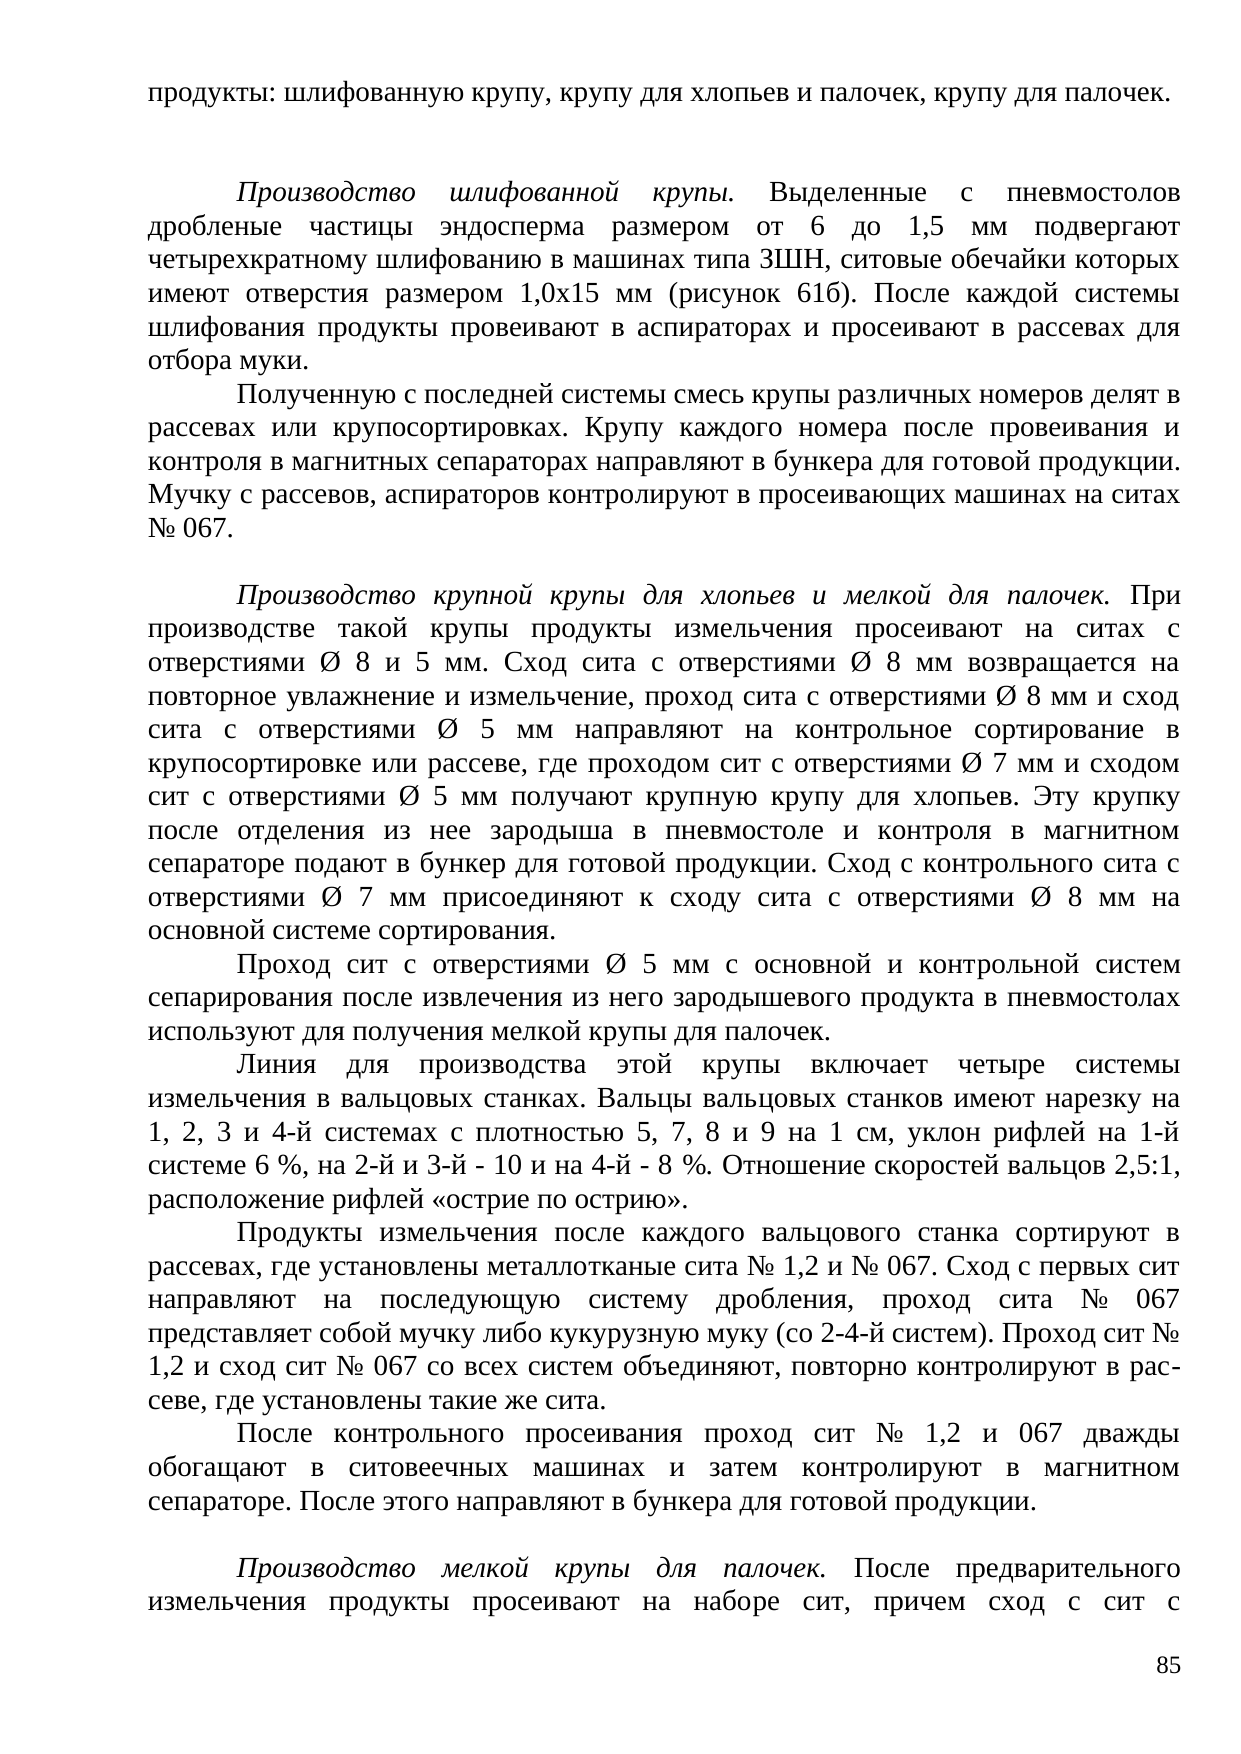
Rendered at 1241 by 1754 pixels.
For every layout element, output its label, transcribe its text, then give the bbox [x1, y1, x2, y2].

text Производство крупной крупы для хлопьев и мелкой для палочек. При производстве такой крупы продукты измельчения просеивают на ситах с отверстиями Ø 8 и 5 мм. Сход сита с отверстиями Ø 8 мм возвращается на повторное увлажнение и измельчение, проход сита с отверстиями Ø 8 мм и сход сита с отверстиями Ø 5 мм направляют на контрольное сортирование в крупосортировке или рассеве, где проходом сит с отверстиями Ø 7 мм и сходом сит с отверстиями Ø 5 мм получают крупную крупу для хлопьев. Эту крупку после отделения из нее зародыша в пневмостоле и контроля в магнитном сепараторе подают в бункер для готовой продукции. Сход с контрольного сита с отверстиями Ø 7 мм присоединяют к сходу сита с отверстиями Ø 8 мм на основной системе сортирования. [148, 577, 1181, 946]
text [148, 74, 1181, 107]
text Продукты измельчения после каждого вальцового станка сортируют в рассевах, где установлены металлотканые сита № 1,2 и № 067. Сход с первых сит направляют на последующую систему дробления, проход сита № 067 представляет собой мучку либо кукурузную муку (со 2-4-й систем). Проход сит № 1,2 и сход сит № 067 со всех систем объединяют, повторно контролируют в рассеве, где установлены такие же сита. [148, 1214, 1181, 1416]
text Линия для производства этой крупы включает четыре системы измельчения в вальцовых станках. Вальцы вальцовых станков имеют нарезку на 1, 2, 3 и 4-й системах с плотностью 5, 7, 8 и 9 на 1 см, уклон рифлей на 1-й системе 6 %, на 2-й и 3-й - 10 и на 4-й - 8 %. Отношение скоростей вальцов 2,5:1, расположение рифлей «острие по острию». [148, 1047, 1181, 1214]
text Проход сит с отверстиями Ø 5 мм с основной и контрольной систем сепарирования после извлечения из него зародышевого продукта в пневмостолах используют для получения мелкой крупы для палочек. [148, 946, 1181, 1047]
text После контрольного просеивания проход сит № 1,2 и 067 дважды обогащают в ситовеечных машинах и затем контролируют в магнитном сепараторе. После этого направляют в бункера для готовой продукции. [148, 1416, 1181, 1516]
text Полученную с последней системы смесь крупы различных номеров делят в рассевах или крупосортировках. Крупу каждого номера после провеивания и контроля в магнитных сепараторах направляют в бункера для готовой продукции. Мучку с рассевов, аспираторов контролируют в просеивающих машинах на ситах № 067. [148, 376, 1181, 543]
text Производство шлифованной крупы. Выделенные с пневмостолов дробленые частицы эндосперма размером от 6 до 1,5 мм подвергают четырехкратному шлифованию в машинах типа ЗШН, ситовые обечайки которых имеют отверстия размером 1,0х15 мм (рисунок 61б). После каждой системы шлифования продукты провеивают в аспираторах и просеивают в рассевах для отбора муки. [148, 174, 1181, 376]
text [148, 1550, 1181, 1617]
